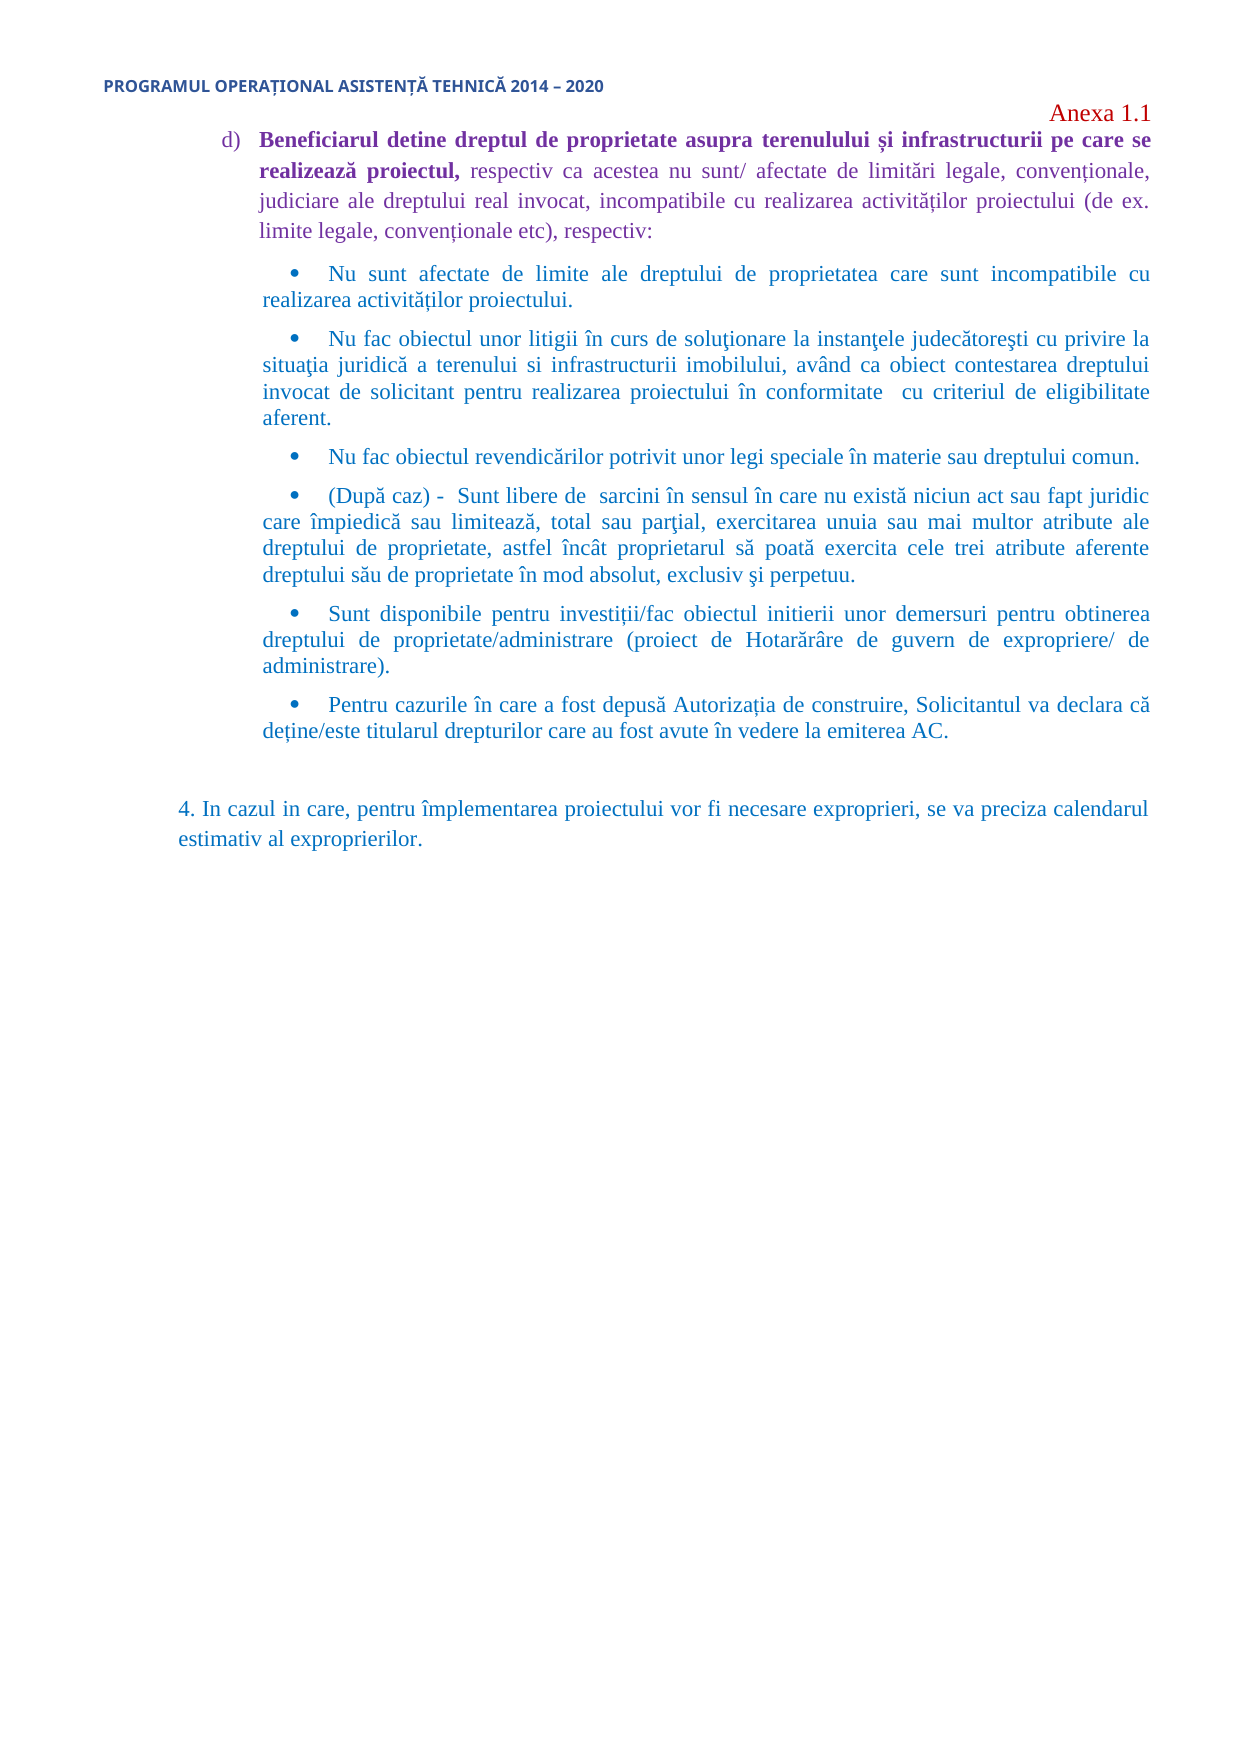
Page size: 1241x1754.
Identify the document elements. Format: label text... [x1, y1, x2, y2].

list 4. In cazul in care, pentru împlementarea proiectului vor fi necesare exproprieri, se va preciza calendarul estimativ al exproprierilor. [178, 795, 1152, 852]
text Nu sunt afectate de limite ale dreptului de proprietatea care sunt incompatibile cu realizarea activităților proiectului. [262, 260, 1152, 312]
text Sunt disponibile pentru investiții/fac obiectul initierii unor demersuri pentru obtinerea dreptului de proprietate/administrare (proiect de Hotarărâre de guvern de expropriere/ de administrare). [262, 600, 1152, 679]
text Nu fac obiectul unor litigii în curs de soluţionare la instanţele judecătoreşti cu privire la situaţia juridică a terenului si infrastructurii imobilului, având ca obiect contestarea dreptului invocat de solicitant pentru realizarea proiectului în conformitate cu criteriul de eligibilitate aferent. [262, 325, 1152, 430]
list Beneficiarul detine dreptul de proprietate asupra terenulului și infrastructurii pe care se realizează proiectul, respectiv ca acestea nu sunt/ afectate de limitări legale, convenționale, judiciare ale dreptului real invocat, incompatibile cu realizarea activităților proiectului (de ex. limite legale, convenționale etc), respectiv: [221, 126, 1152, 243]
text (După caz) - Sunt libere de sarcini în sensul în care nu există niciun act sau fapt juridic care împiedică sau limitează, total sau parţial, exercitarea unuia sau mai multor atribute ale dreptului de proprietate, astfel încât proprietarul să poată exercita cele trei atribute aferente dreptului său de proprietate în mod absolut, exclusiv şi perpetuu. [262, 482, 1152, 587]
text Nu fac obiectul revendicărilor potrivit unor legi speciale în materie sau dreptului comun. [262, 443, 1152, 469]
text Pentru cazurile în care a fost depusă Autorizația de construire, Solicitantul va declara că deține/este titularul drepturilor care au fost avute în vedere la emiterea AC. [262, 691, 1152, 744]
